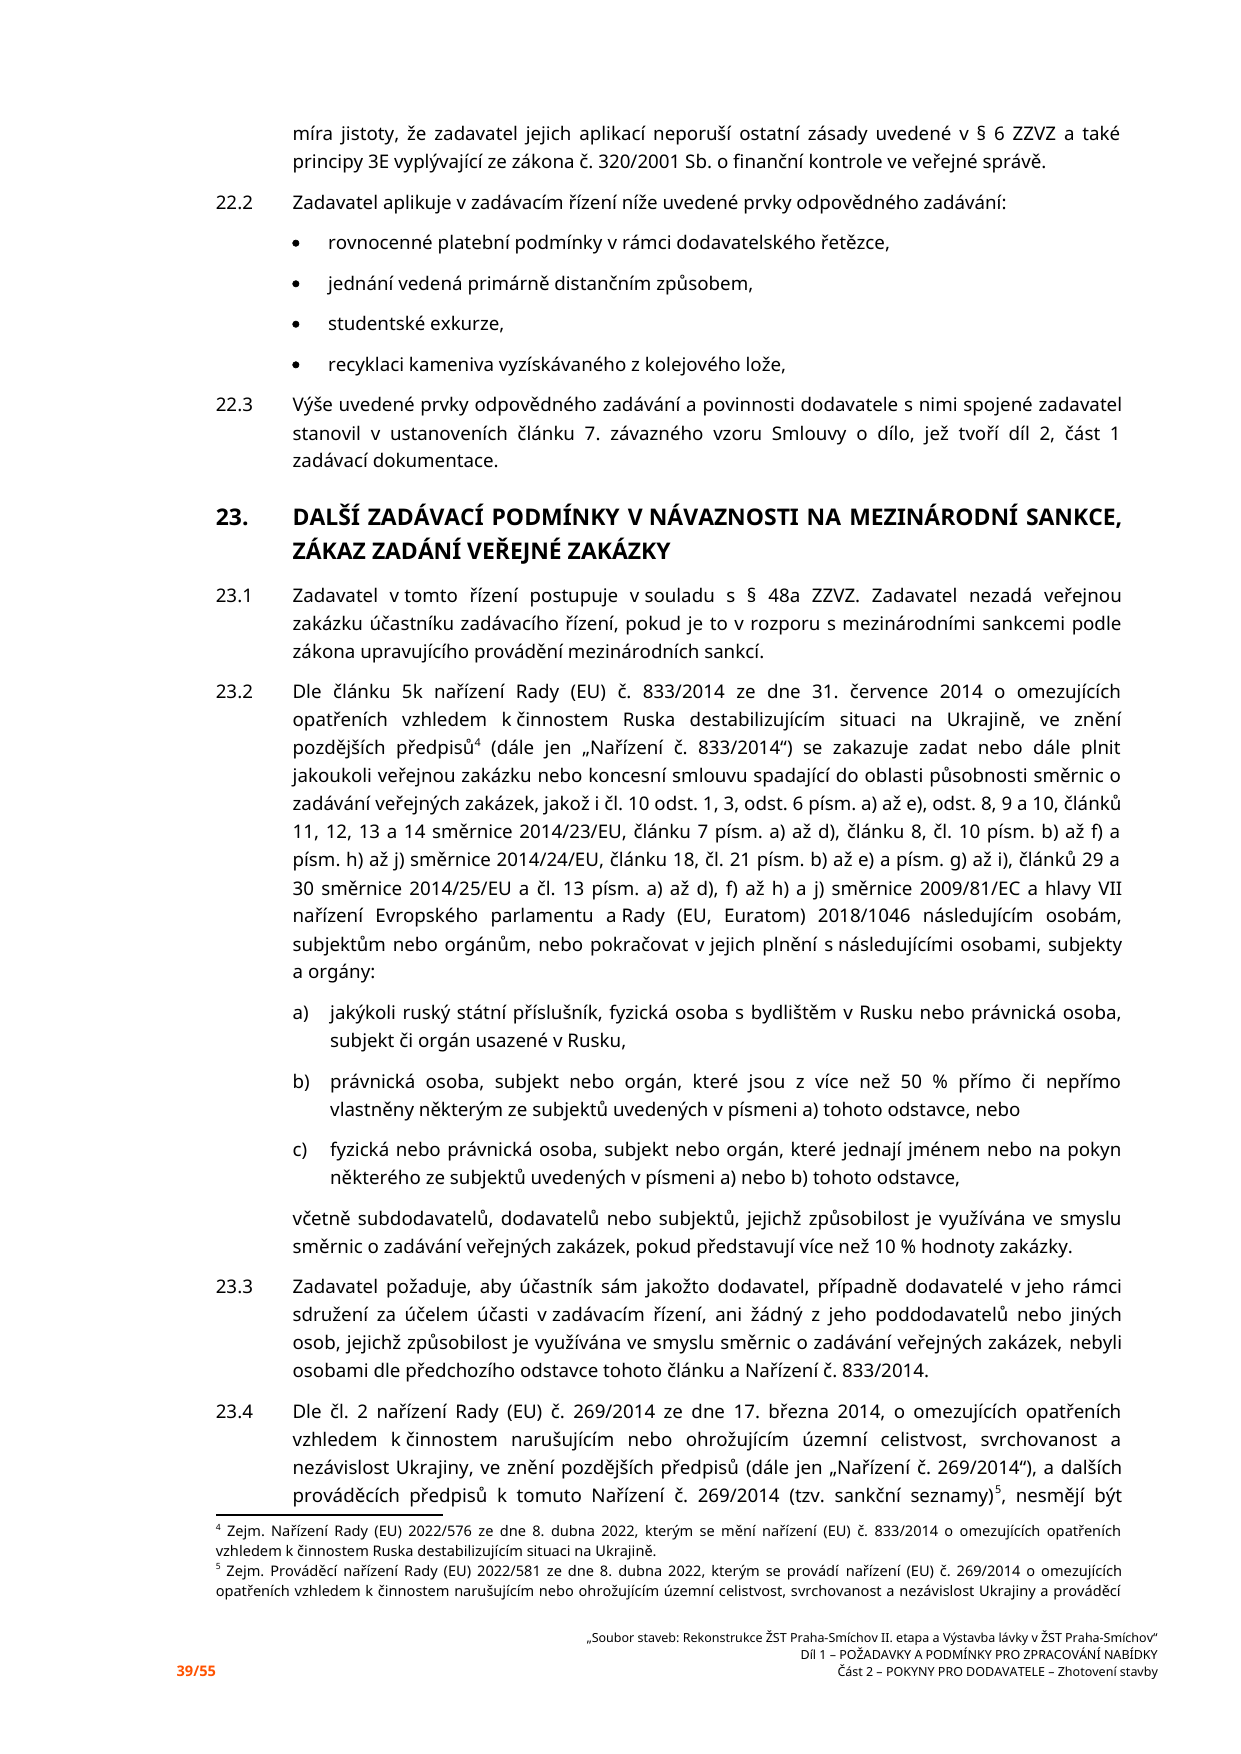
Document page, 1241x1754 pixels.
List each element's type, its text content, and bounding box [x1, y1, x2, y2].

text studentské exkurze, [292, 311, 1122, 336]
text recyklaci kameniva vyzískávaného z kolejového lože, [292, 351, 1122, 377]
text rovnocenné platební podmínky v rámci dodavatelského řetězce, [292, 230, 1122, 255]
list právnická osoba, subjekt nebo orgán, které jsou z více než 50 % přímo či nepřímo vlastněny některým ze subjektů uvedených v písmeni a) tohoto odstavce, nebo [292, 1068, 1122, 1121]
text Výše uvedené prvky odpovědného zadávání a povinnosti dodavatele s nimi spojené zadavatel stanovil v ustanoveních článku 7. závazného vzoru Smlouvy o dílo, jež tvoří díl 2, část 1 zadávací dokumentace. [216, 392, 1122, 473]
text Zadavatel v tomto řízení postupuje v souladu s § 48a ZZVZ. Zadavatel nezadá veřejnou zakázku účastníku zadávacího řízení, pokud je to v rozporu s mezinárodními sankcemi podle zákona upravujícího provádění mezinárodních sankcí. [216, 582, 1122, 664]
text Zadavatel požaduje, aby účastník sám jakožto dodavatel, případně dodavatelé v jeho rámci sdružení za účelem účasti v zadávacím řízení, ani žádný z jeho poddodavatelů nebo jiných osob, jejichž způsobilost je využívána ve smyslu směrnic o zadávání veřejných zakázek, nebyli osobami dle předchozího odstavce tohoto článku a Nařízení č. 833/2014. [216, 1273, 1122, 1383]
text Další zadávací podmínky v návaznosti na MEZINÁRODNÍ sankce, zákaz zadání veřejné zakázky [216, 501, 1122, 566]
list jakýkoli ruský státní příslušník, fyzická osoba s bydlištěm v Rusku nebo právnická osoba, subjekt či orgán usazené v Rusku, [292, 999, 1122, 1053]
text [216, 121, 1122, 174]
text Dle článku 5k nařízení Rady (EU) č. 833/2014 ze dne 31. července 2014 o omezujících opatřeních vzhledem k činnostem Ruska destabilizujícím situaci na Ukrajině, ve znění pozdějších předpisů (dále jen „Nařízení č. 833/2014“) se zakazuje zadat nebo dále plnit jakoukoli veřejnou zakázku nebo koncesní smlouvu spadající do oblasti působnosti směrnic o zadávání veřejných zakázek, jakož i čl. 10 odst. 1, 3, odst. 6 písm. a) až e), odst. 8, 9 a 10, článků 11, 12, 13 a 14 směrnice 2014/23/EU, článku 7 písm. a) až d), článku 8, čl. 10 písm. b) až f) a písm. h) až j) směrnice 2014/24/EU, článku 18, čl. 21 písm. b) až e) a písm. g) až i), článků 29 a 30 směrnice 2014/25/EU a čl. 13 písm. a) až d), f) až h) a j) směrnice 2009/81/EC a hlavy VII nařízení Evropského parlamentu a Rady (EU, Euratom) 2018/1046 následujícím osobám, subjektům nebo orgánům, nebo pokračovat v jejich plnění s následujícími osobami, subjekty a orgány: [216, 679, 1122, 984]
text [216, 1398, 1122, 1508]
text Zadavatel aplikuje v zadávacím řízení níže uvedené prvky odpovědného zadávání: [216, 189, 1122, 215]
list fyzická nebo právnická osoba, subjekt nebo orgán, které jednají jménem nebo na pokyn některého ze subjektů uvedených v písmeni a) nebo b) tohoto odstavce, [292, 1136, 1122, 1190]
text jednání vedená primárně distančním způsobem, [292, 270, 1122, 296]
list včetně subdodavatelů, dodavatelů nebo subjektů, jejichž způsobilost je využívána ve smyslu směrnic o zadávání veřejných zakázek, pokud představují více než 10 % hodnoty zakázky. [292, 1205, 1122, 1258]
